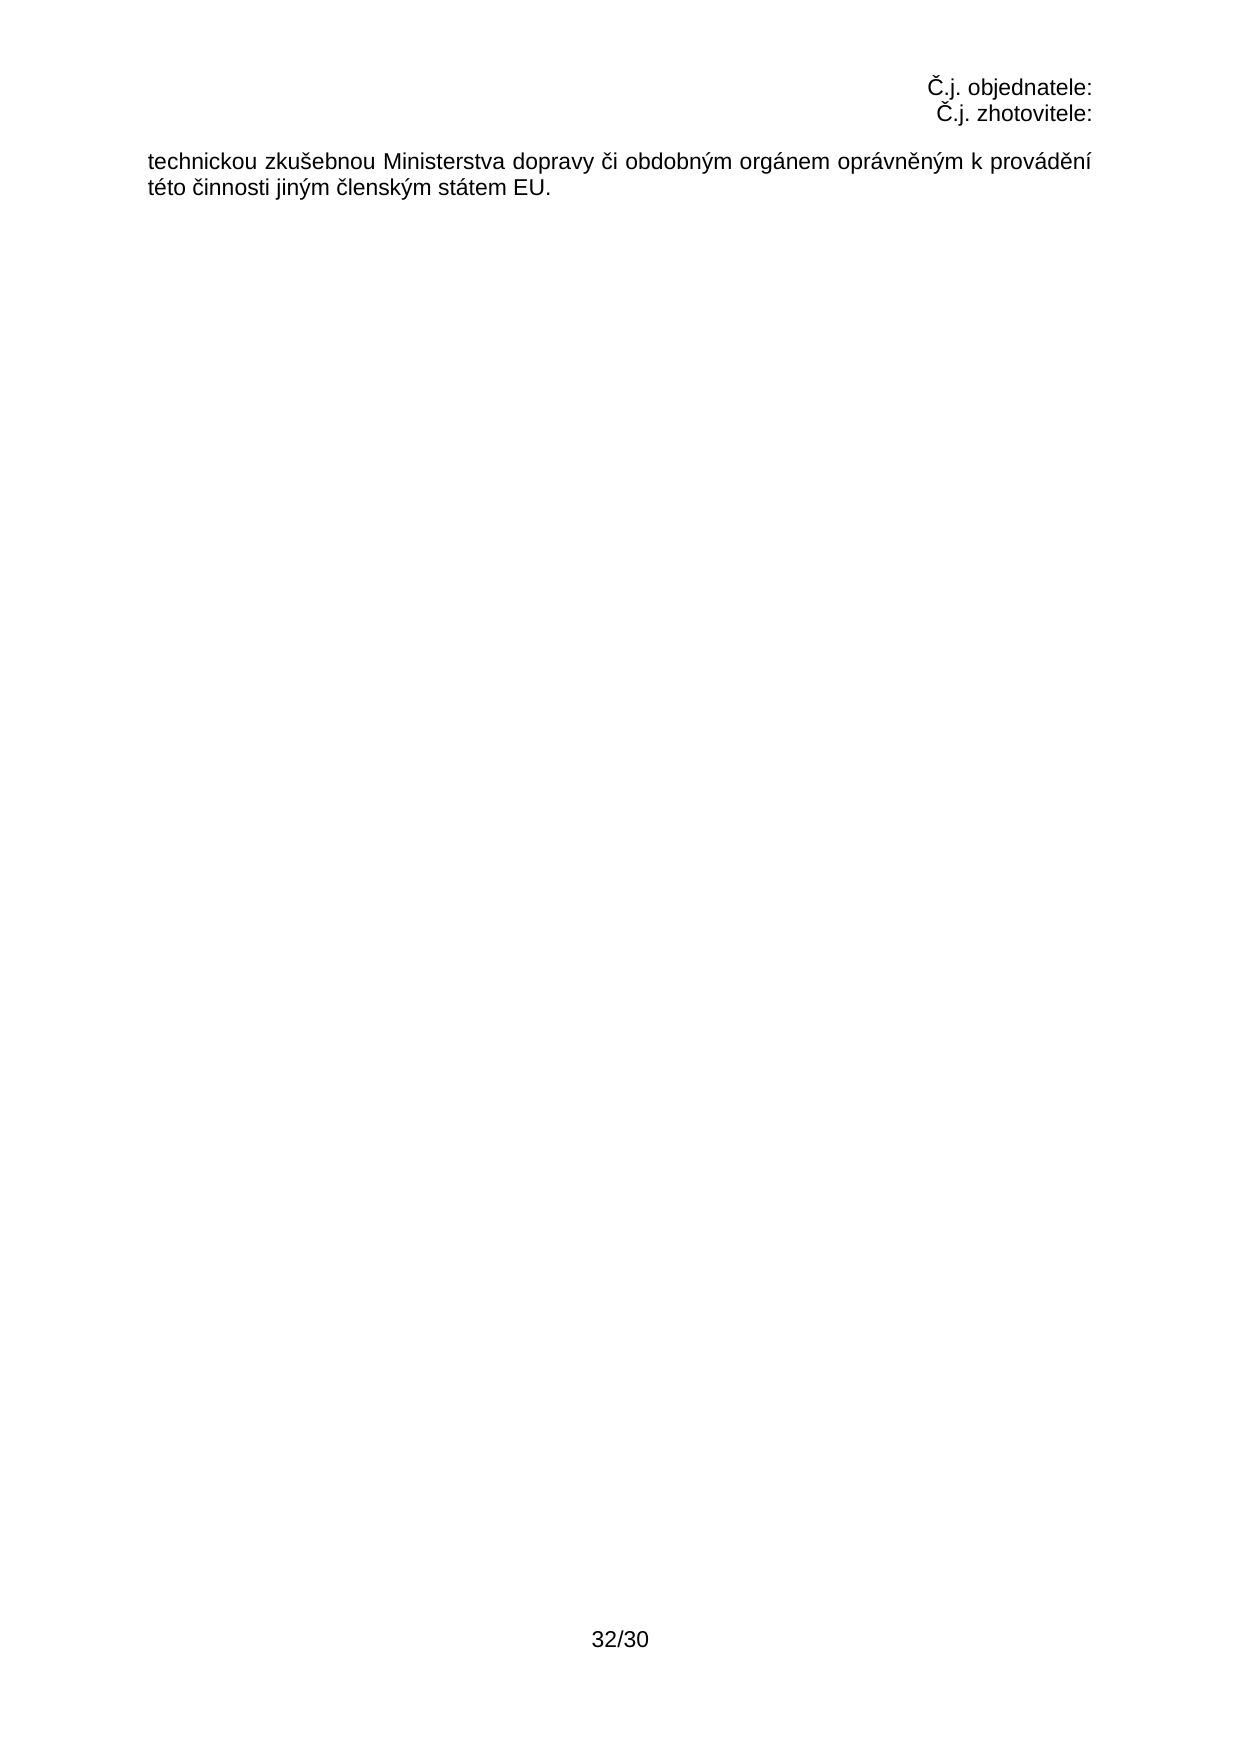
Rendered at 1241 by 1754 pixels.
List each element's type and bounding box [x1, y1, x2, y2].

text [148, 148, 1093, 200]
